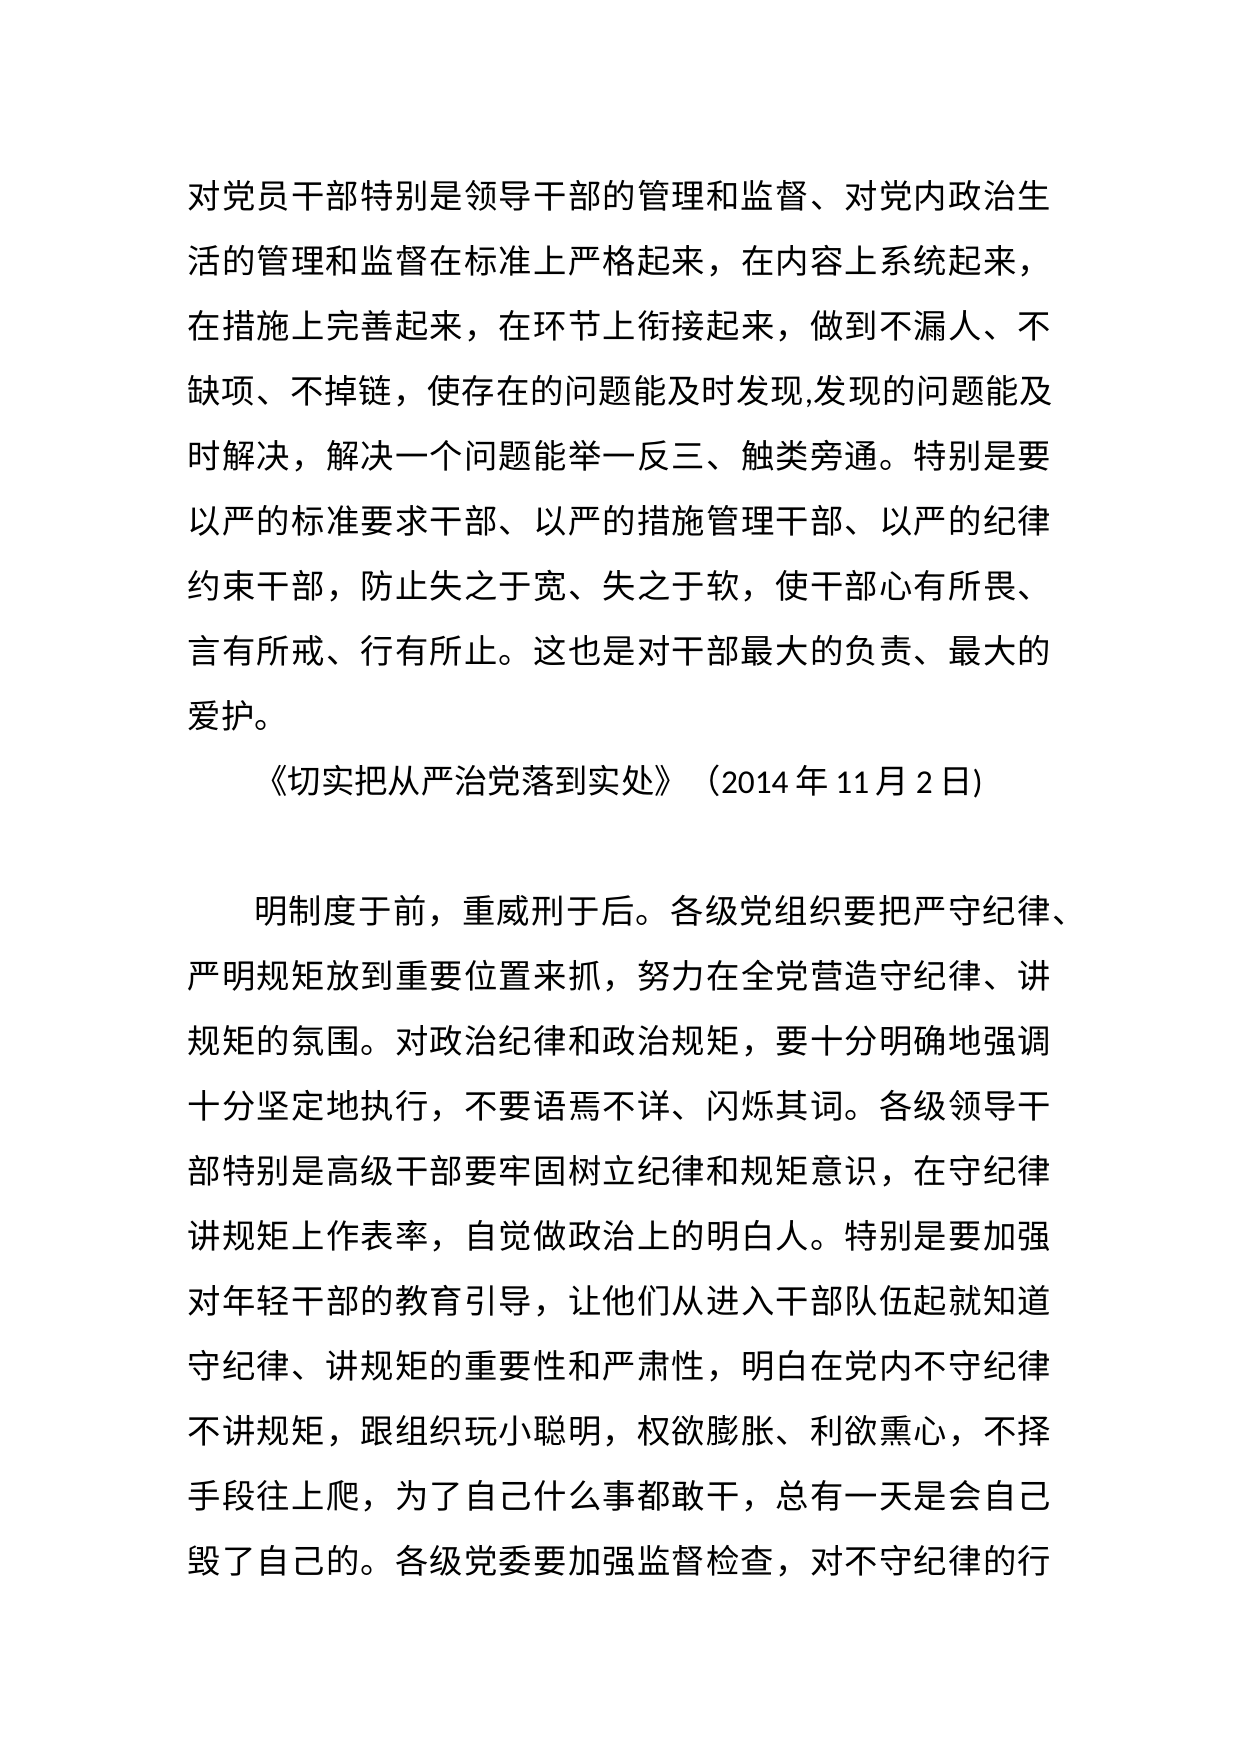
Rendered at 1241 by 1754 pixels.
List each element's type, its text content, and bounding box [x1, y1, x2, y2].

text 《切实把从严治党落到实处》（2014年11月2日) [187, 747, 1053, 812]
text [187, 162, 1053, 747]
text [187, 877, 1053, 1592]
